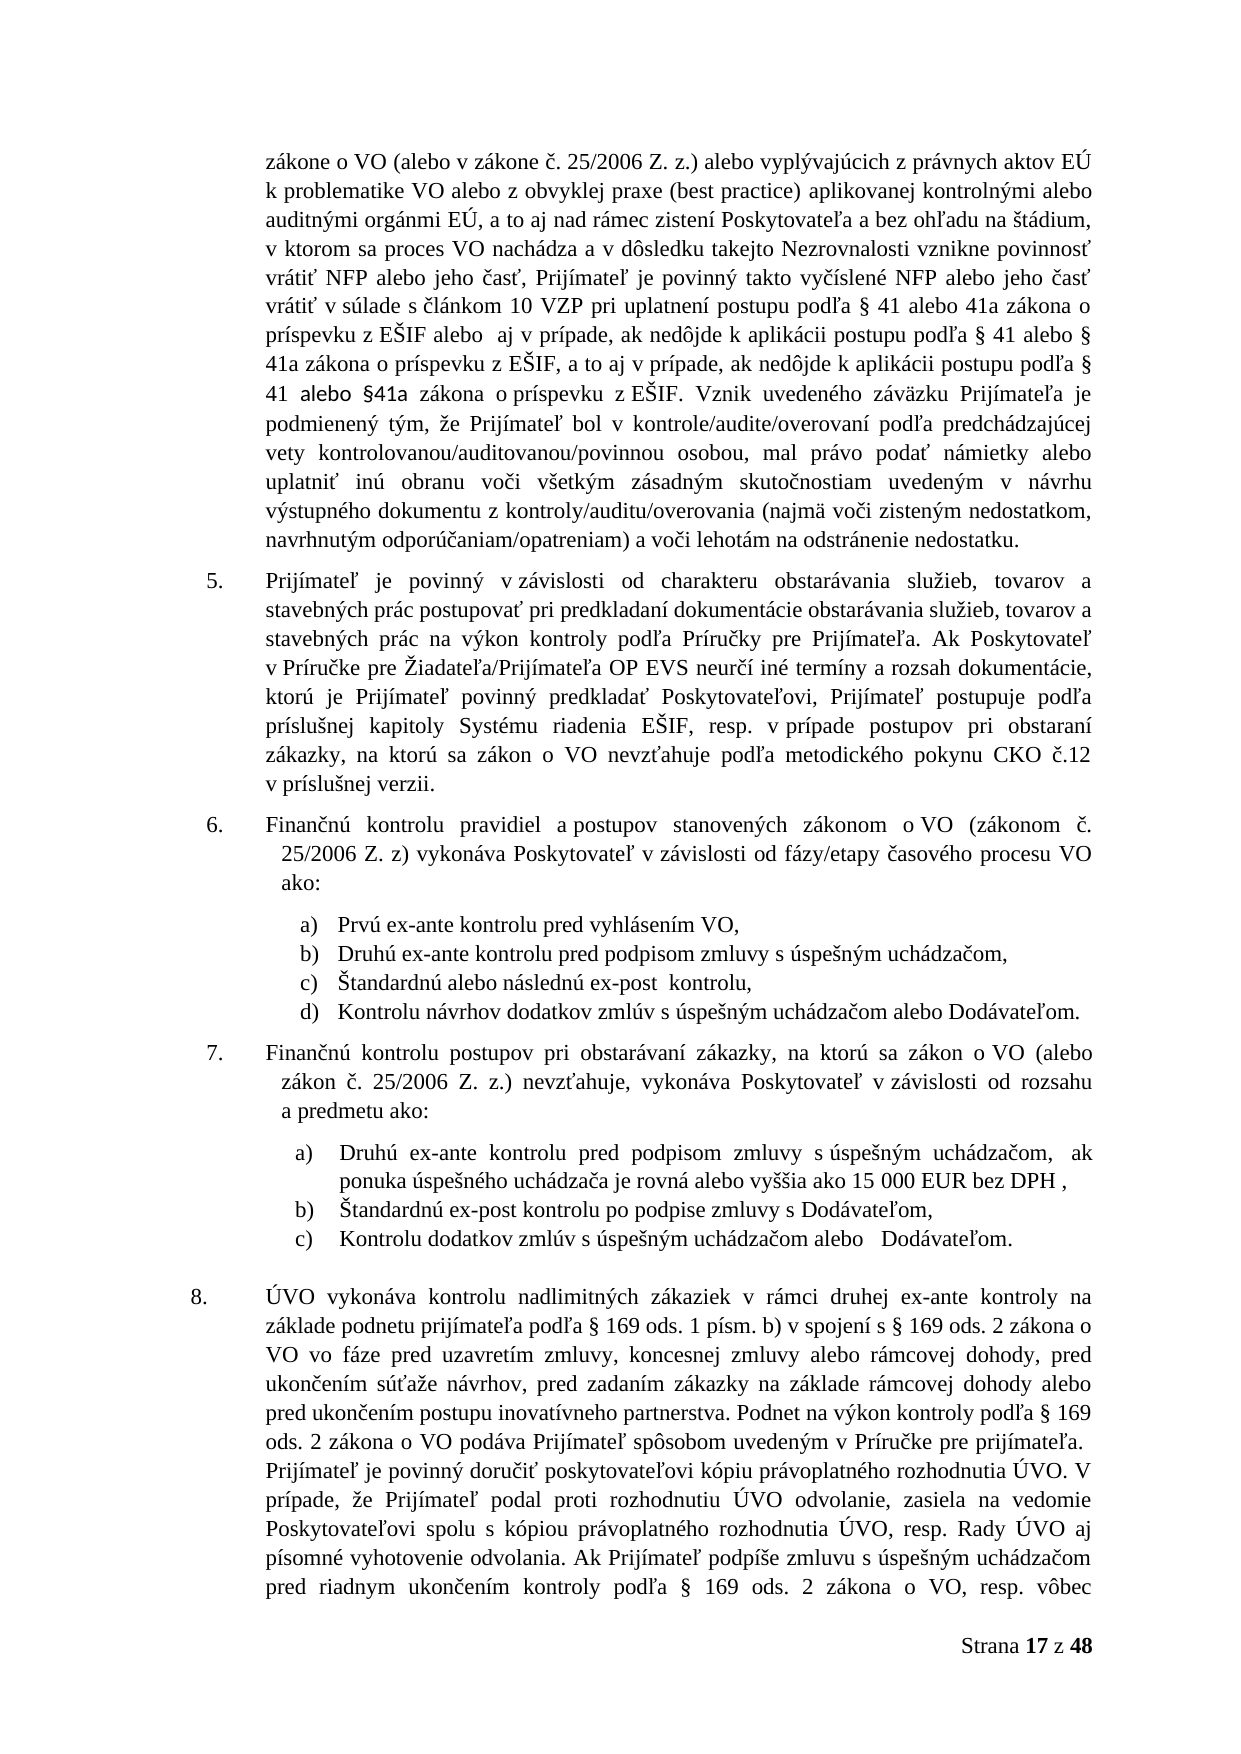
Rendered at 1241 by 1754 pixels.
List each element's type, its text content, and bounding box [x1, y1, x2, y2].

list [190, 1283, 1092, 1599]
list Kontrolu návrhov dodatkov zmlúv s úspešným uchádzačom alebo Dodávateľom. [300, 998, 1092, 1024]
list Druhú ex-ante kontrolu pred podpisom zmluvy s úspešným uchádzačom, ak ponuka úspešného uchádzača je rovná alebo vyššia ako 15 000 EUR bez DPH , [295, 1139, 1092, 1194]
list Štandardnú alebo následnú ex-post kontrolu, [300, 969, 1092, 995]
list Prvú ex-ante kontrolu pred vyhlásením VO, [300, 911, 1092, 937]
list Finančnú kontrolu postupov pri obstarávaní zákazky, na ktorú sa zákon o VO (alebo zákon č. 25/2006 Z. z.) nevzťahuje, vykonáva Poskytovateľ v závislosti od rozsahu a predmetu ako: [206, 1039, 1092, 1123]
list Druhú ex-ante kontrolu pred podpisom zmluvy s úspešným uchádzačom, [300, 940, 1092, 966]
list Finančnú kontrolu pravidiel a postupov stanovených zákonom o VO (zákonom č. 25/2006 Z. z) vykonáva Poskytovateľ v závislosti od fázy/etapy časového procesu VO ako: [206, 812, 1092, 896]
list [206, 148, 1092, 552]
list Prijímateľ je povinný v závislosti od charakteru obstarávania služieb, tovarov a stavebných prác postupovať pri predkladaní dokumentácie obstarávania služieb, tovarov a stavebných prác na výkon kontroly podľa Príručky pre Prijímateľa. Ak Poskytovateľ v Príručke pre Žiadateľa/Prijímateľa OP EVS neurčí iné termíny a rozsah dokumentácie, ktorú je Prijímateľ povinný predkladať Poskytovateľovi, Prijímateľ postupuje podľa príslušnej kapitoly Systému riadenia EŠIF, resp. v prípade postupov pri obstaraní zákazky, na ktorú sa zákon o VO nevzťahuje podľa metodického pokynu CKO č.12 v príslušnej verzii. [206, 567, 1092, 796]
list Kontrolu dodatkov zmlúv s úspešným uchádzačom alebo Dodávateľom. [295, 1226, 1092, 1252]
list Štandardnú ex-post kontrolu po podpise zmluvy s Dodávateľom, [295, 1197, 1092, 1223]
